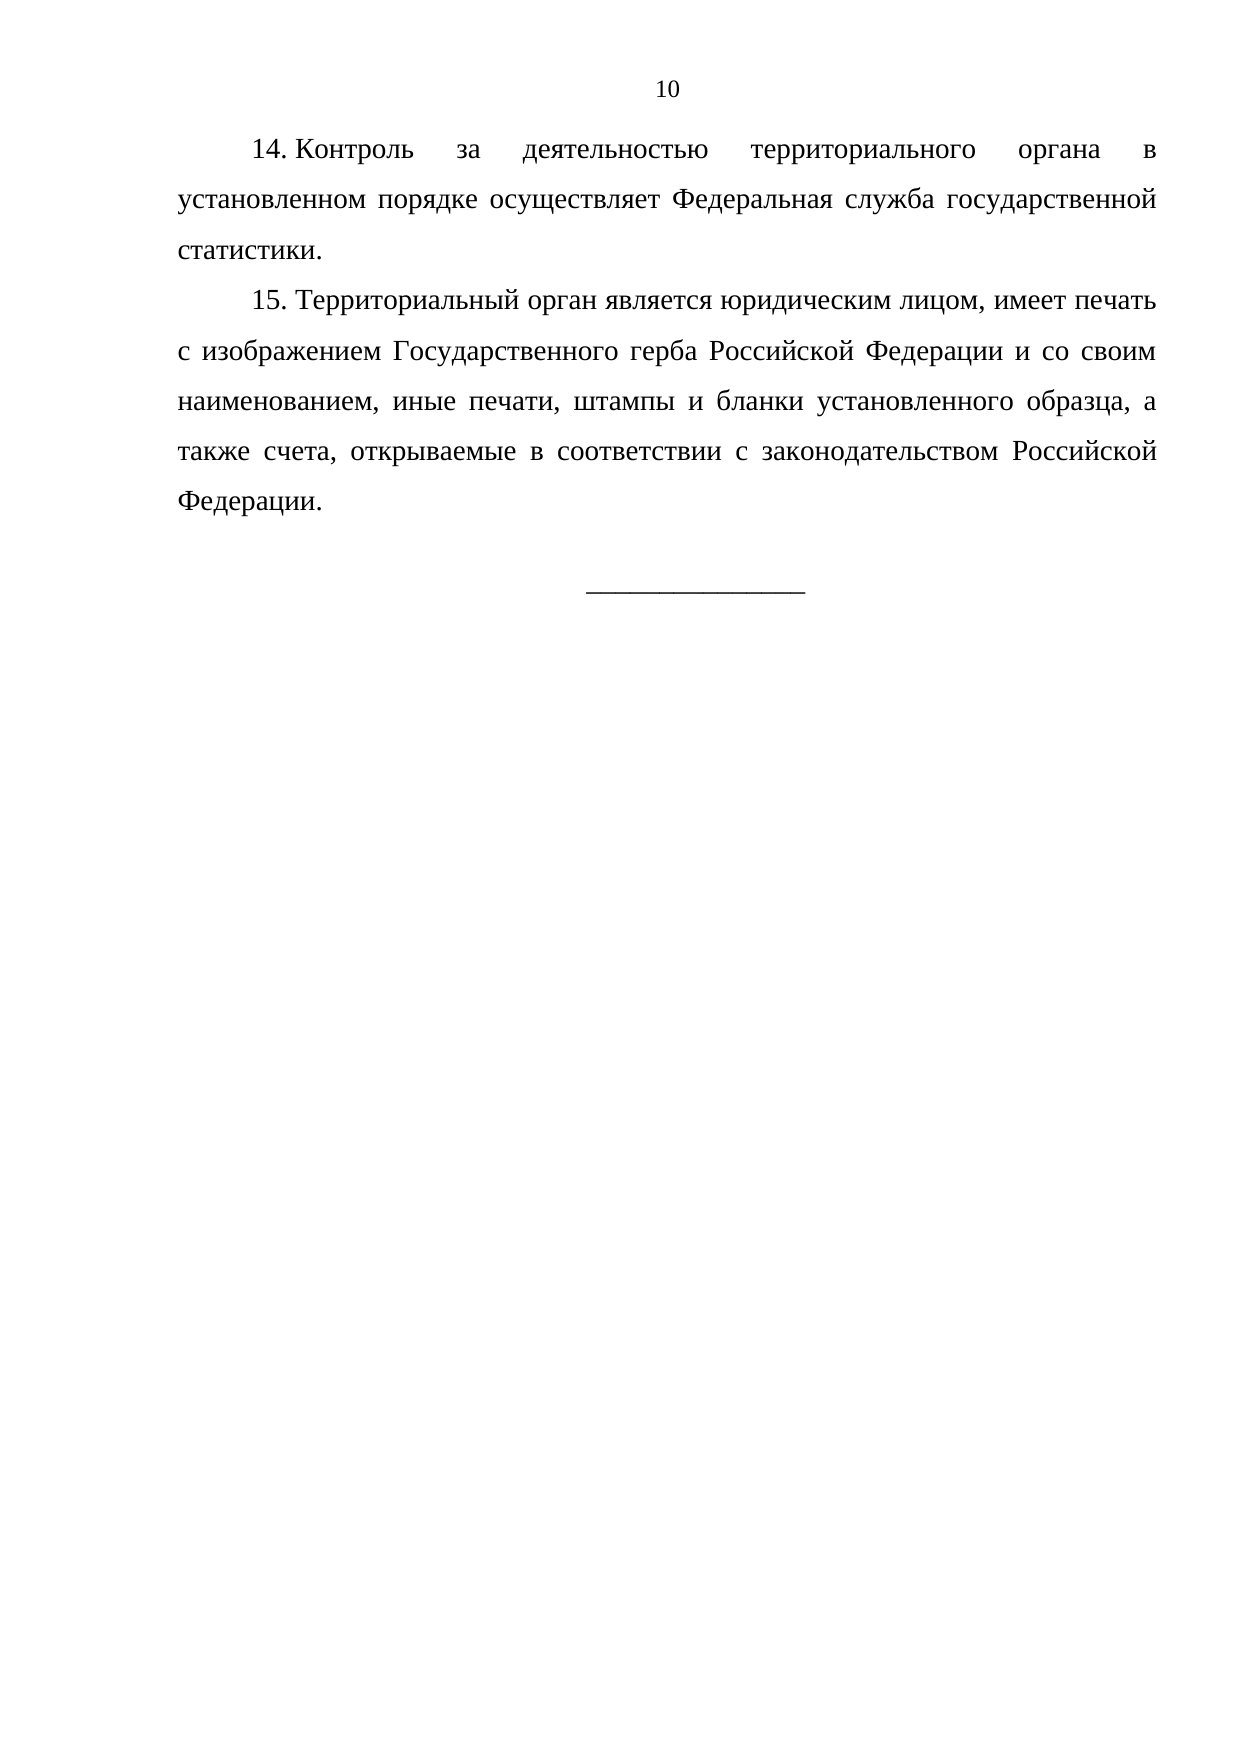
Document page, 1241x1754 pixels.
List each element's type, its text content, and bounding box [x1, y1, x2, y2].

text 15. Территориальный орган является юридическим лицом, имеет печать с изображением Государственного герба Российской Федерации и со своим наименованием, иные печати, штампы и бланки установленного образца, а также счета, открываемые в соответствии с законодательством Российской Федерации. [177, 282, 1157, 517]
text _______________ [177, 563, 1157, 597]
text 14. Контроль за деятельностью территориального органа в установленном порядке осуществляет Федеральная служба государственной статистики. [177, 131, 1157, 266]
